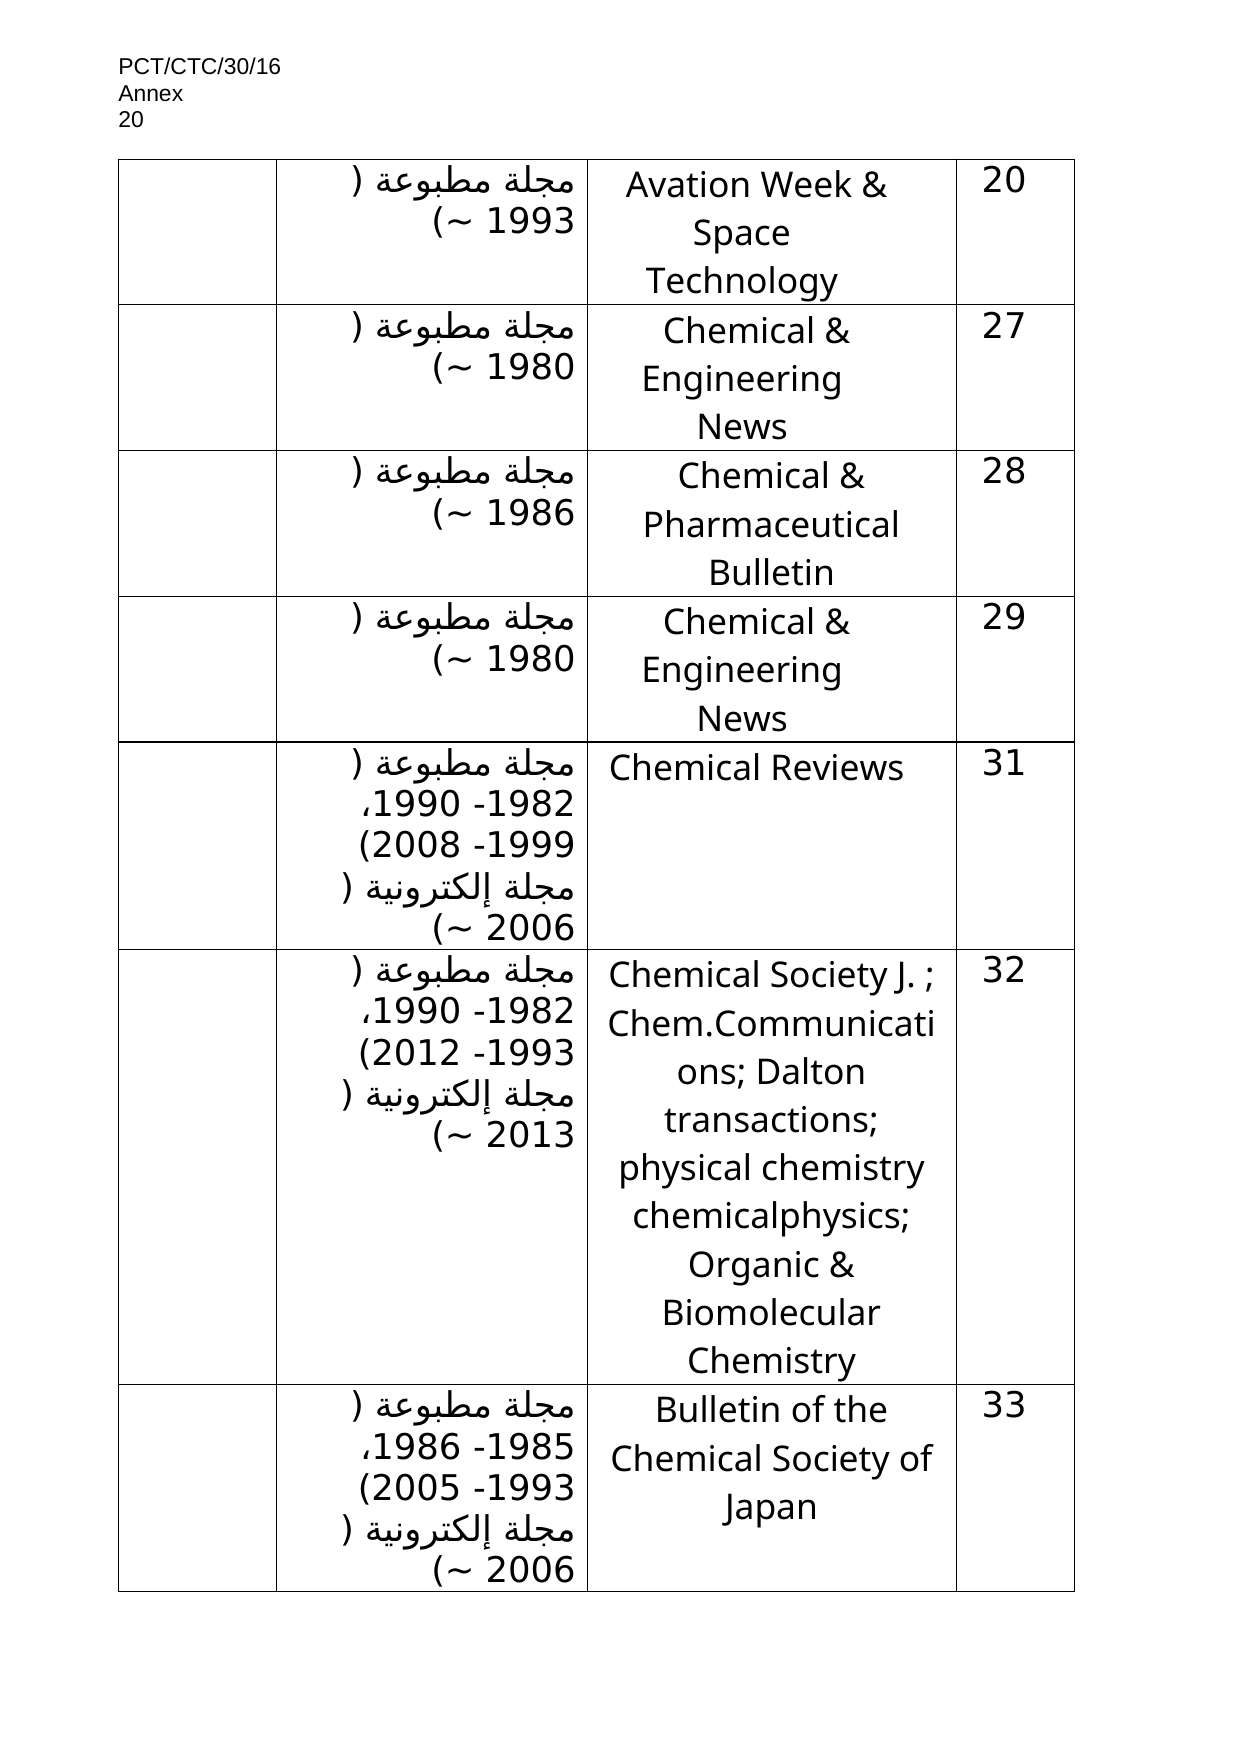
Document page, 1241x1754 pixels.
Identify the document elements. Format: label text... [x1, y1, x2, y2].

table_cell 31 [957, 743, 1074, 949]
table_cell 20 [957, 160, 1074, 304]
table_cell 32 [957, 950, 1074, 1384]
table_cell Bulletin of the Chemical Society of Japan [588, 1385, 956, 1591]
table_cell مجلة مطبوعة (1986 ~) [277, 451, 587, 596]
table_cell Chemical Society J. ; Chem.Communications; Dalton transactions; physical chemistry chemicalphysics; Organic & Biomolecular Chemistry [588, 950, 956, 1384]
table_cell [119, 743, 276, 949]
table_cell Chemical & Engineering News [588, 305, 956, 450]
table_cell Avation Week & Space Technology [588, 160, 956, 304]
table_cell 28 [957, 451, 1074, 596]
table_cell مجلة مطبوعة (1980 ~) [277, 597, 587, 741]
table_cell مجلة مطبوعة (1982- 1990، 1999- 2008) مجلة إلكترونية (2006 ~) [277, 743, 587, 949]
table_cell [119, 305, 276, 450]
table_cell [119, 597, 276, 741]
table_cell مجلة مطبوعة (1980 ~) [277, 305, 587, 450]
table_cell 27 [957, 305, 1074, 450]
table_cell مجلة مطبوعة (1993 ~) [277, 160, 587, 304]
table_cell 33 [957, 1385, 1074, 1591]
table_cell [119, 160, 276, 304]
table_cell Chemical & Engineering News [588, 597, 956, 741]
table_cell [119, 1385, 276, 1591]
table_cell Chemical Reviews [588, 743, 956, 949]
table_cell مجلة مطبوعة (1982- 1990، 1993- 2012) مجلة إلكترونية (2013 ~) [277, 950, 587, 1384]
table_cell [119, 451, 276, 596]
table_cell Chemical & Pharmaceutical Bulletin [588, 451, 956, 596]
table_cell [119, 950, 276, 1384]
table_cell مجلة مطبوعة (1985- 1986، 1993- 2005) مجلة إلكترونية (2006 ~) [277, 1385, 587, 1591]
table_cell 29 [957, 597, 1074, 741]
